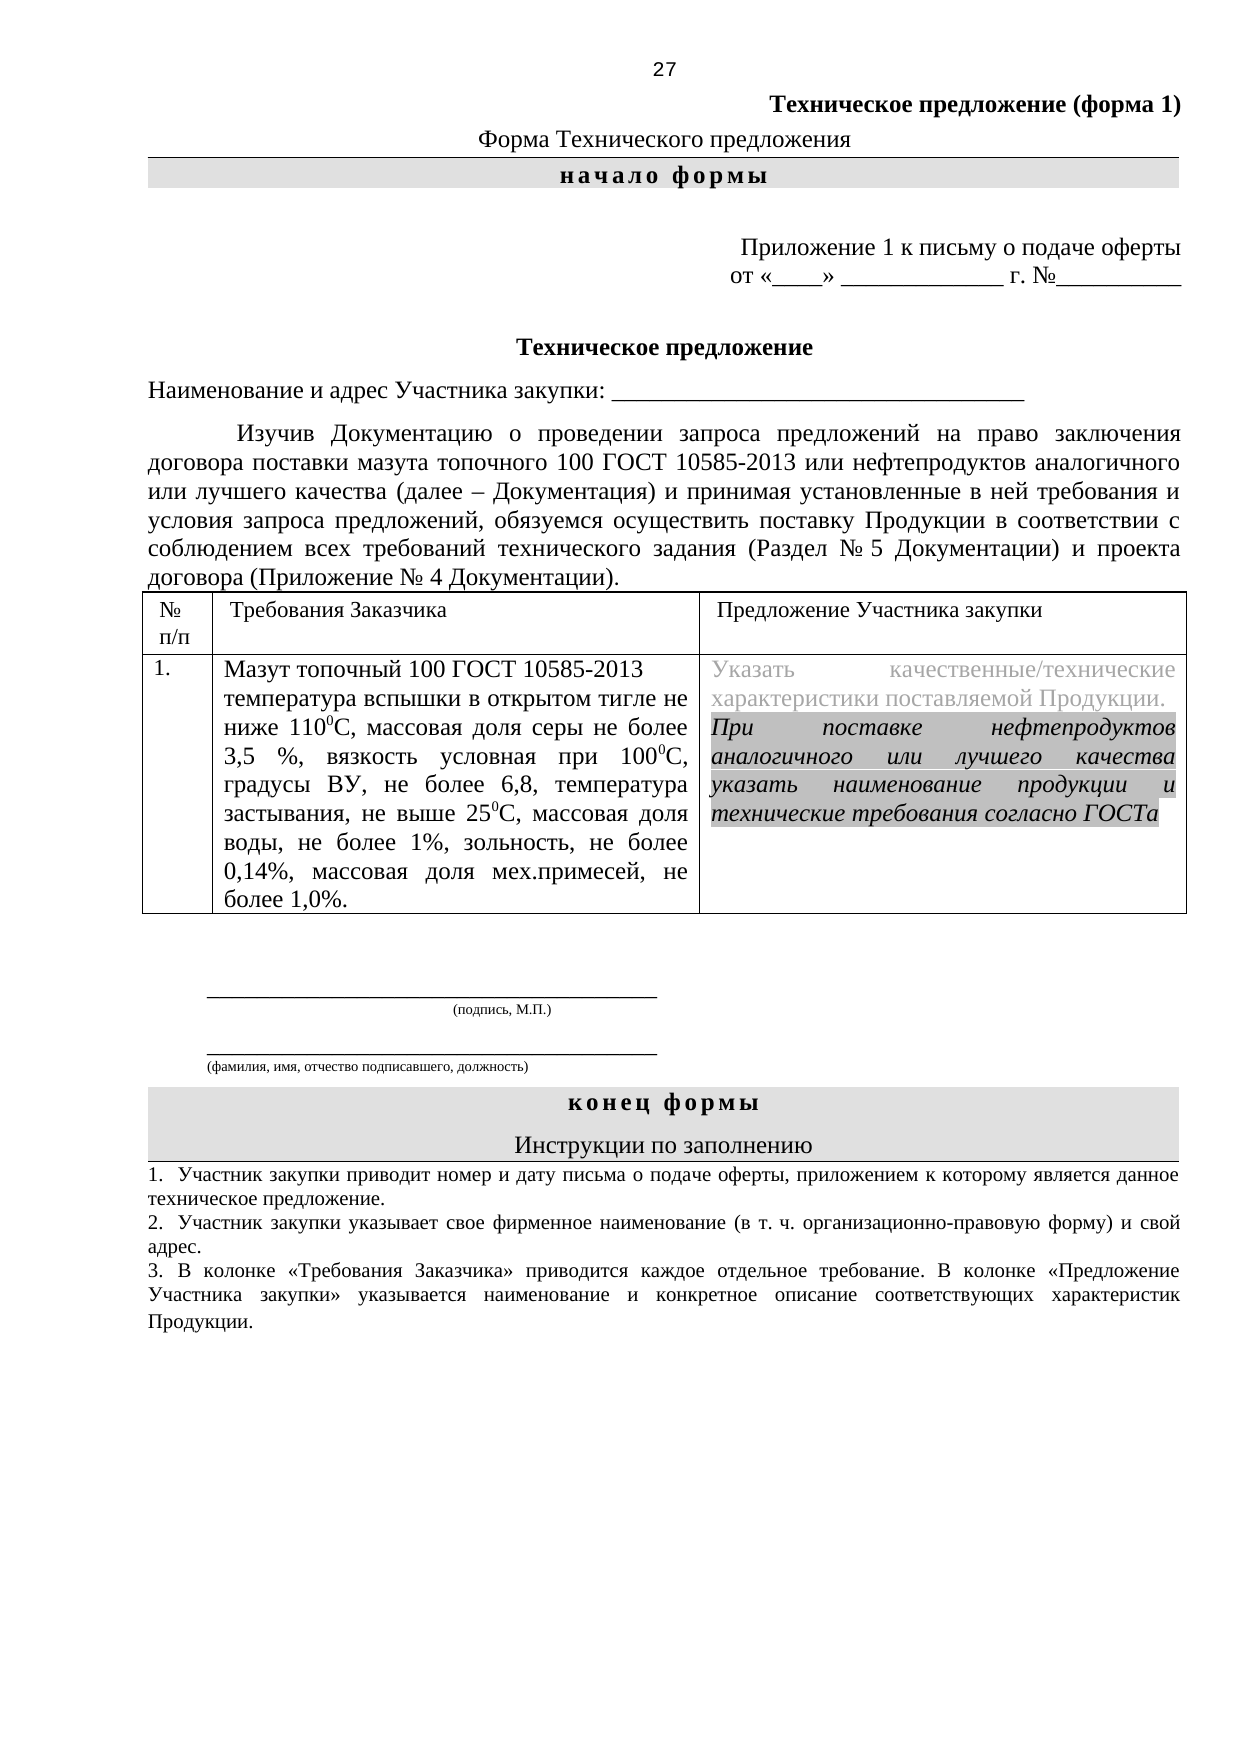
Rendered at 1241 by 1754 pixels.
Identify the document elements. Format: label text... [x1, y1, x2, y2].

text ____________________________________ [148, 1029, 1181, 1058]
table_header № п/п [143, 593, 212, 653]
text начало формы [148, 158, 1179, 188]
table_cell Мазут топочный 100 ГОСТ 10585-2013 температура вспышки в открытом тигле не ниже 1100С, массовая доля серы не более 3,5 %, вязкость условная при 1000С, градусы ВУ, не более 6,8, температура застывания, не выше 250С, массовая доля воды, не более 1%, зольность, не более 0,14%, массовая доля мех.примесей, не более 1,0%. [213, 655, 699, 913]
text Инструкции по заполнению [148, 1130, 1179, 1161]
text Наименование и адрес Участника закупки: _________________________________ [148, 375, 1181, 404]
text (подпись, М.П.) [148, 1001, 797, 1029]
table_cell Указать качественные/технические характеристики поставляемой Продукции. При поставке нефтепродуктов аналогичного или лучшего качества указать наименование продукции и технические требования согласно ГОСТа [700, 655, 1186, 913]
list В колонке «Требования Заказчика» приводится каждое отдельное требование. В колонке «Предложение Участника закупки» указывается наименование и конкретное описание соответствующих характеристик Продукции. [148, 1258, 1181, 1334]
list Участник закупки приводит номер и дату письма о подаче оферты, приложением к которому является данное техническое предложение. [148, 1162, 1181, 1210]
text Изучив Документацию о проведении запроса предложений на право заключения договора поставки мазута топочного 100 ГОСТ 10585-2013 или нефтепродуктов аналогичного или лучшего качества (далее – Документация) и принимая установленные в ней требования и условия запроса предложений, обязуемся осуществить поставку Продукции в соответствии с соблюдением всех требований технического задания (Раздел № 5 Документации) и проекта договора (Приложение № 4 Документации). [148, 418, 1181, 591]
text Техническое предложение [148, 332, 1181, 361]
text Приложение 2 к письму о подаче оферты от «____» _____________ г. №__________ [148, 232, 1181, 289]
text Техническое предложение (форма 2) [148, 89, 1181, 117]
text ____________________________________ [148, 972, 1181, 1001]
text Форма Технического предложения [148, 124, 1181, 152]
table_header Предложение Участника закупки [700, 593, 1186, 653]
table_header Требования Заказчика [213, 593, 699, 653]
text (фамилия, имя, отчество подписавшего, должность) [148, 1058, 797, 1087]
list Участник закупки указывает свое фирменное наименование (в т. ч. организационно-правовую форму) и свой адрес. [148, 1210, 1181, 1258]
text конец формы [148, 1087, 1179, 1116]
table_cell [143, 655, 212, 913]
